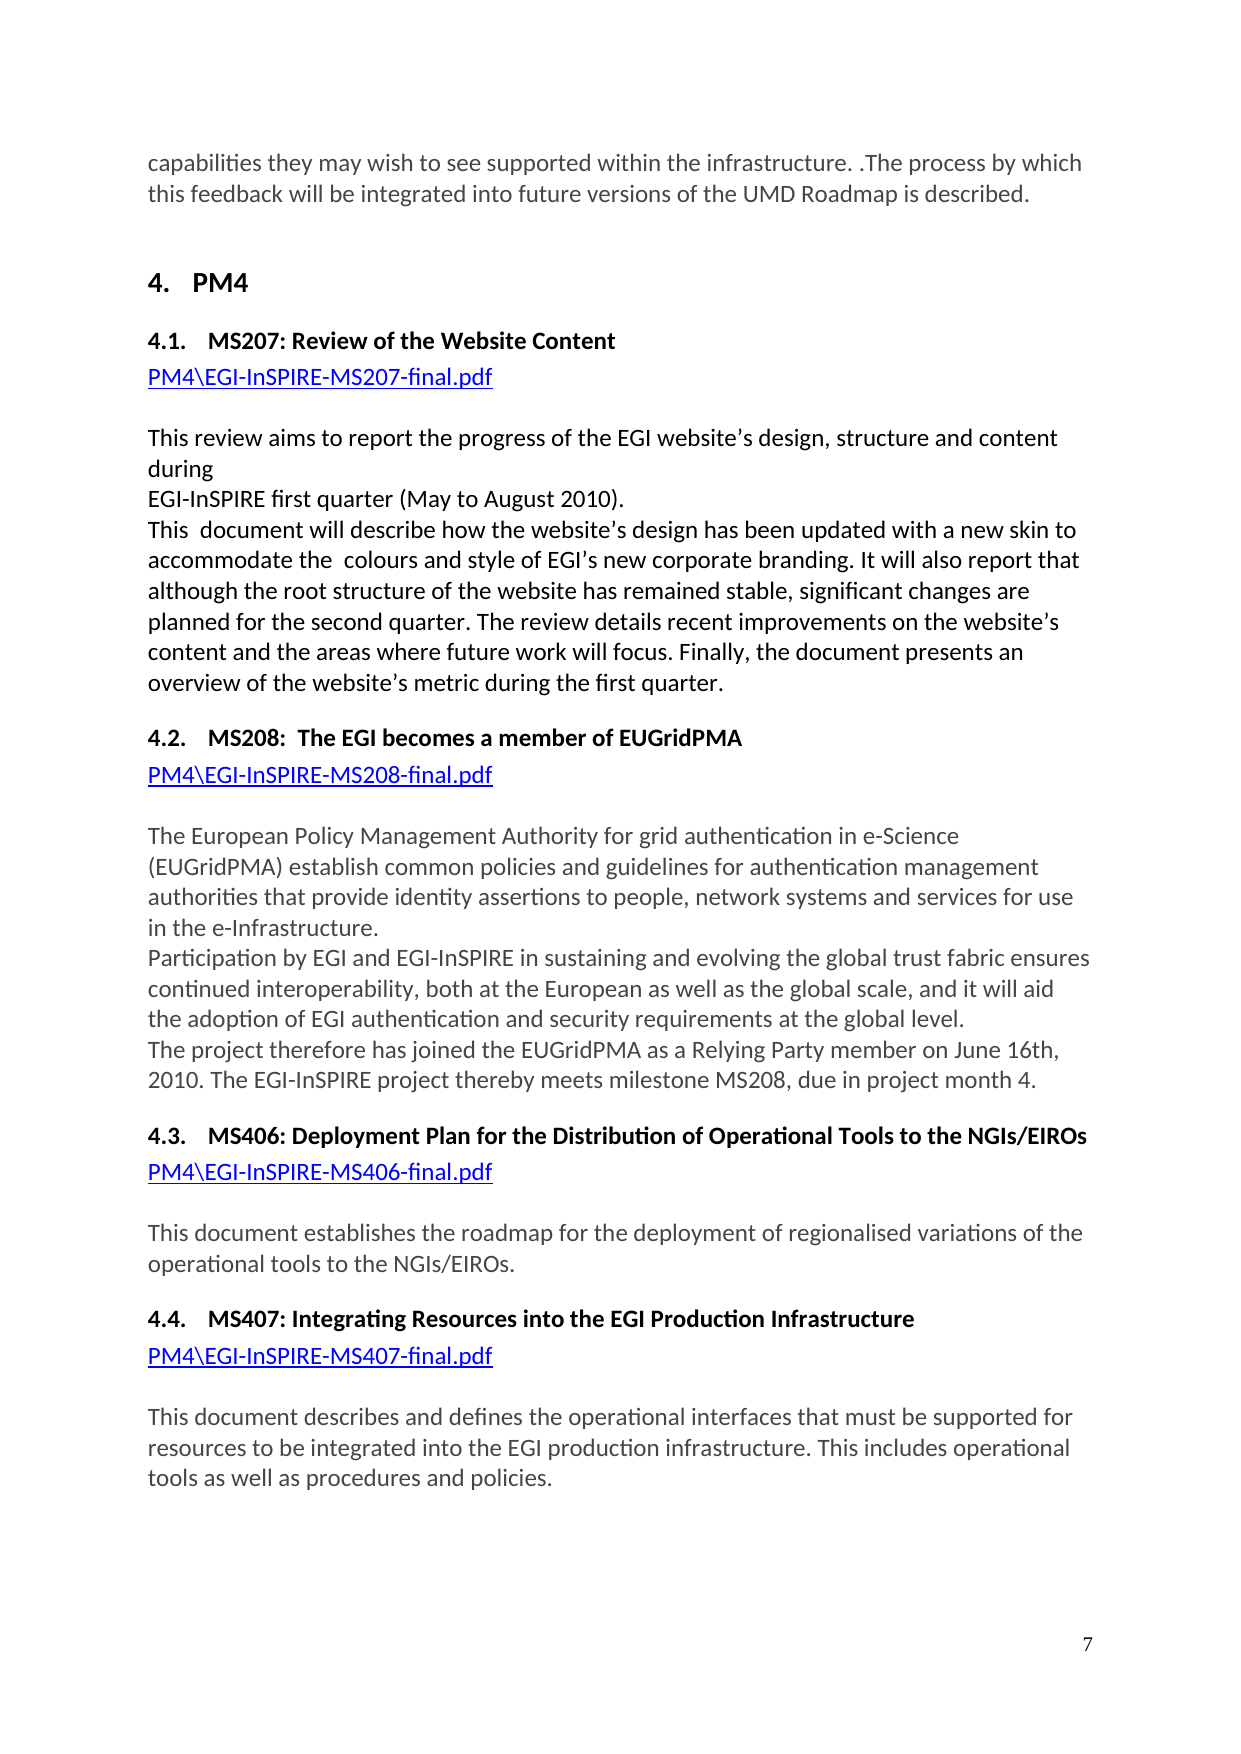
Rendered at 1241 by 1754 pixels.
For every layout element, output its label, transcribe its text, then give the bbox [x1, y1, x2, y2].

text The European Policy Management Authority for grid authentication in e-Science (EUGridPMA) establish common policies and guidelines for authentication management authorities that provide identity assertions to people, network systems and services for use in the e-Infrastructure. Participation by EGI and EGI-InSPIRE in sustaining and evolving the global trust fabric ensures continued interoperability, both at the European as well as the global scale, and it will aid the adoption of EGI authentication and security requirements at the global level. The project therefore has joined the EUGridPMA as a Relying Party member on June 16th, 2010. The EGI-InSPIRE project thereby meets milestone MS208, due in project month 4. [148, 820, 1093, 1095]
text accommodate the colours and style of EGI’s new corporate branding. It will also report that [148, 545, 1093, 575]
subtitle MS407: Integrating Resources into the EGI Production Infrastructure [148, 1304, 1093, 1334]
text although the root structure of the website has remained stable, significant changes are planned for the second quarter. The review details recent improvements on the website’s content and the areas where future work will focus. Finally, the document presents an overview of the website’s metric during the first quarter. [148, 575, 1093, 697]
subtitle MS207: Review of the Website Content [148, 325, 1093, 355]
subtitle MS208: The EGI becomes a member of EUGridPMA [148, 722, 1093, 753]
subtitle PM4 [148, 264, 1093, 300]
text PM4\EGI-InSPIRE-MS208-final.pdf [148, 759, 1093, 789]
text This document describes and defines the operational interfaces that must be supported for resources to be integrated into the EGI production infrastructure. This includes operational tools as well as procedures and policies. [148, 1401, 1093, 1493]
text PM4\EGI-InSPIRE-MS207-final.pdf [148, 362, 1093, 392]
text This document will describe how the website’s design has been updated with a new skin to [148, 514, 1093, 545]
text PM4\EGI-InSPIRE-MS406-final.pdf [148, 1157, 1093, 1187]
text EGI-InSPIRE first quarter (May to August 2010). [148, 484, 1093, 514]
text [148, 148, 1093, 209]
text This document establishes the roadmap for the deployment of regionalised variations of the operational tools to the NGIs/EIROs. [148, 1218, 1093, 1279]
subtitle MS406: Deployment Plan for the Distribution of Operational Tools to the NGIs/EIROs [148, 1120, 1093, 1150]
text PM4\EGI-InSPIRE-MS407-final.pdf [148, 1340, 1093, 1371]
text This review aims to report the progress of the EGI website’s design, structure and content during [148, 423, 1093, 484]
